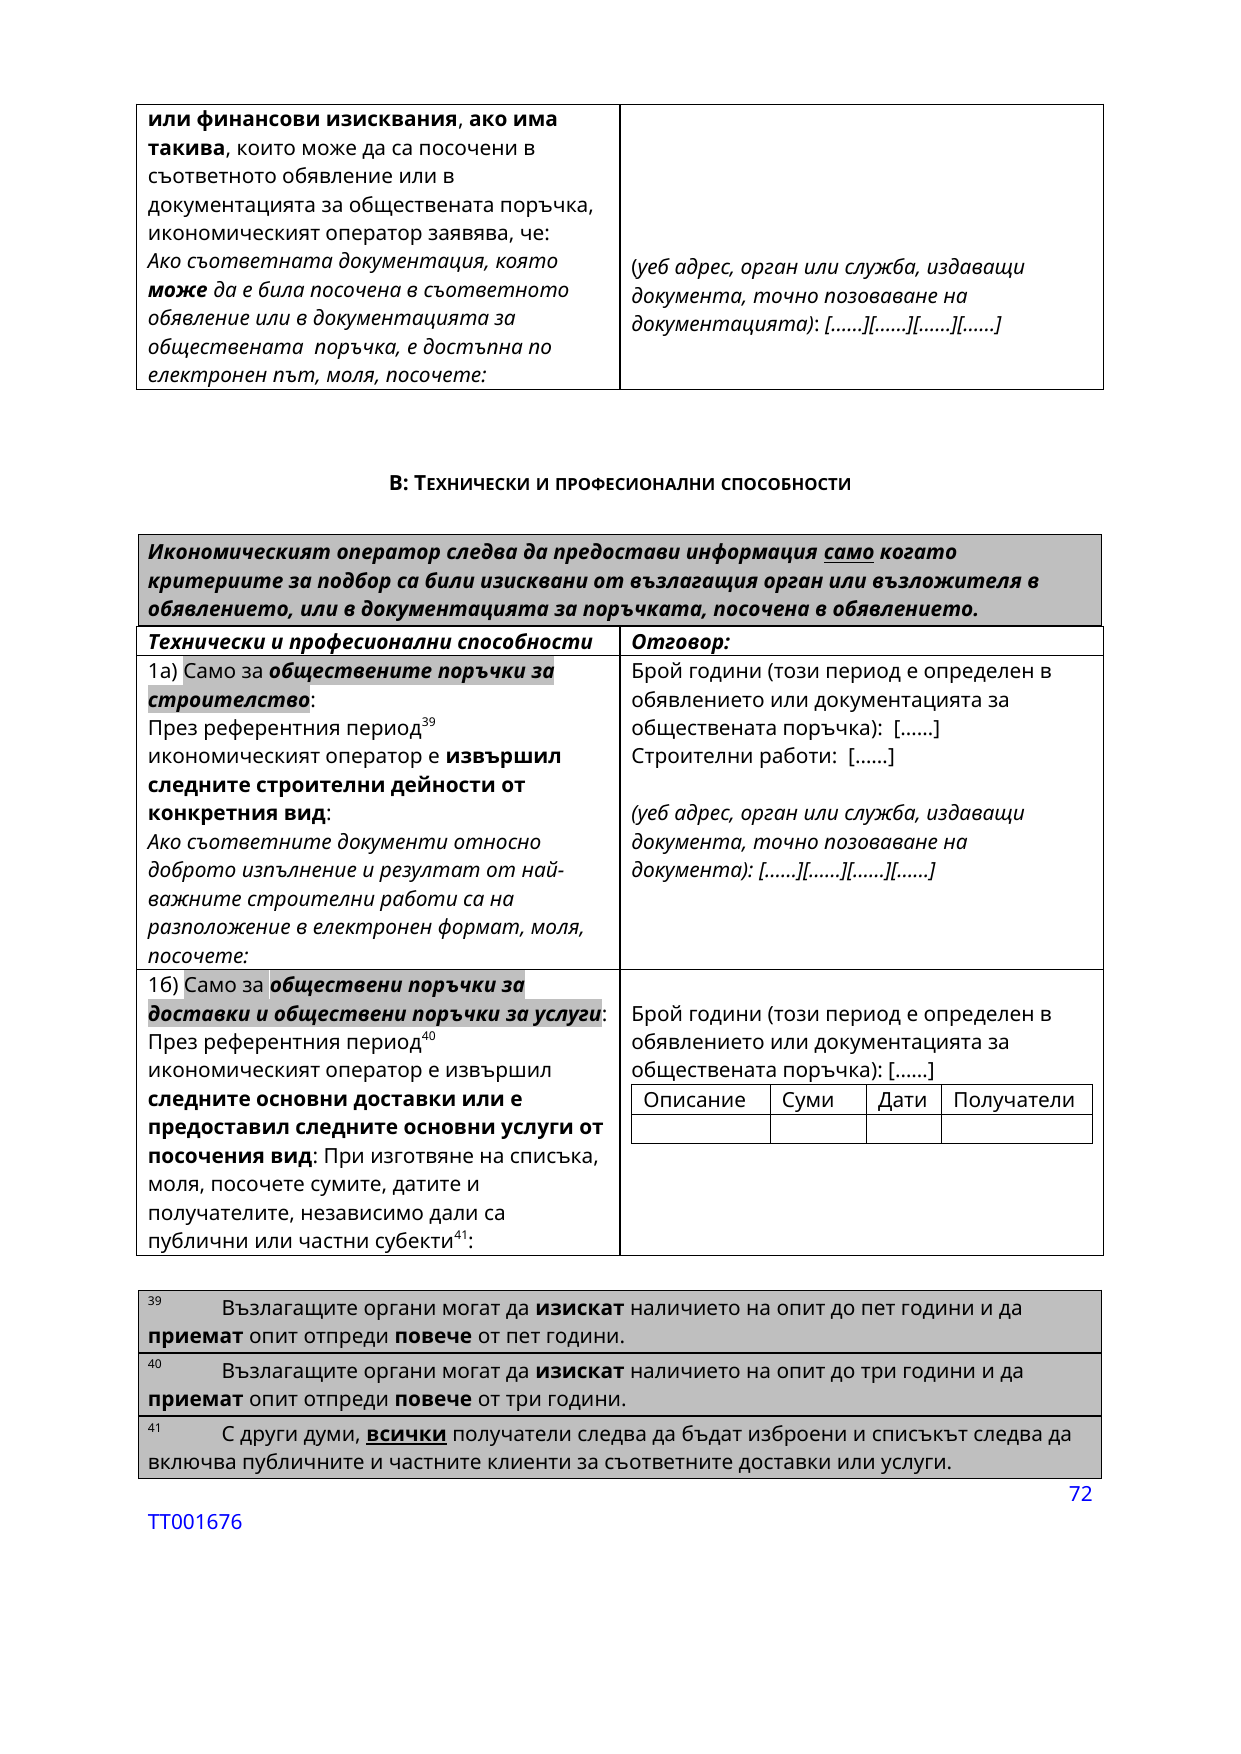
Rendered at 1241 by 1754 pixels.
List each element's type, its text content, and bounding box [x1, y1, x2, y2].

table_cell 1б) Само за обществени поръчки за доставки и обществени поръчки за услуги: През референтния период икономическият оператор е извършил следните основни доставки или е предоставил следните основни услуги от посочения вид: При изготвяне на списъка, моля, посочете сумите, датите и получателите, независимо дали са публични или частни субекти: [137, 970, 619, 1254]
table_cell 1а) Само за обществените поръчки за строителство: През референтния период икономическият оператор е извършил следните строителни дейности от конкретния вид: Ако съответните документи относно доброто изпълнение и резултат от най-важните строителни работи са на разположение в електронен формат, моля, посочете: [137, 656, 619, 969]
table_cell 6) Що се отнася до другите икономически или финансови изисквания, ако има такива, които може да са посочени в съответното обявление или в документацията за обществената поръчка, икономическият оператор заявява, че: Ако съответната документация, която може да е била посочена в съответното обявление или в документацията за обществената поръчка, е достъпна по електронен път, моля, посочете: [137, 105, 619, 389]
table_cell […] (уеб адрес, орган или служба, издаващи документа, точно позоваване на документацията): [……][……][……][……] [621, 105, 1103, 389]
table_cell Брой години (този период е определен в обявлението или документацията за обществената поръчка): [……] Строителни работи: [……] (уеб адрес, орган или служба, издаващи документа, точно позоваване на документа): [……][……][……][……] [621, 656, 1103, 969]
table_header Отговор: [621, 627, 1103, 655]
text Икономическият оператор следва да предостави информация само когато критериите за подбор са били изисквани от възлагащия орган или възложителя в обявлението, или в документацията за поръчката, посочена в обявлението. [139, 535, 1101, 625]
text В: Технически и професионални способности [148, 468, 1092, 497]
table_header Технически и професионални способности [137, 627, 619, 655]
table_cell Брой години (този период е определен в обявлението или документацията за обществената поръчка): [……] [621, 970, 1103, 1254]
